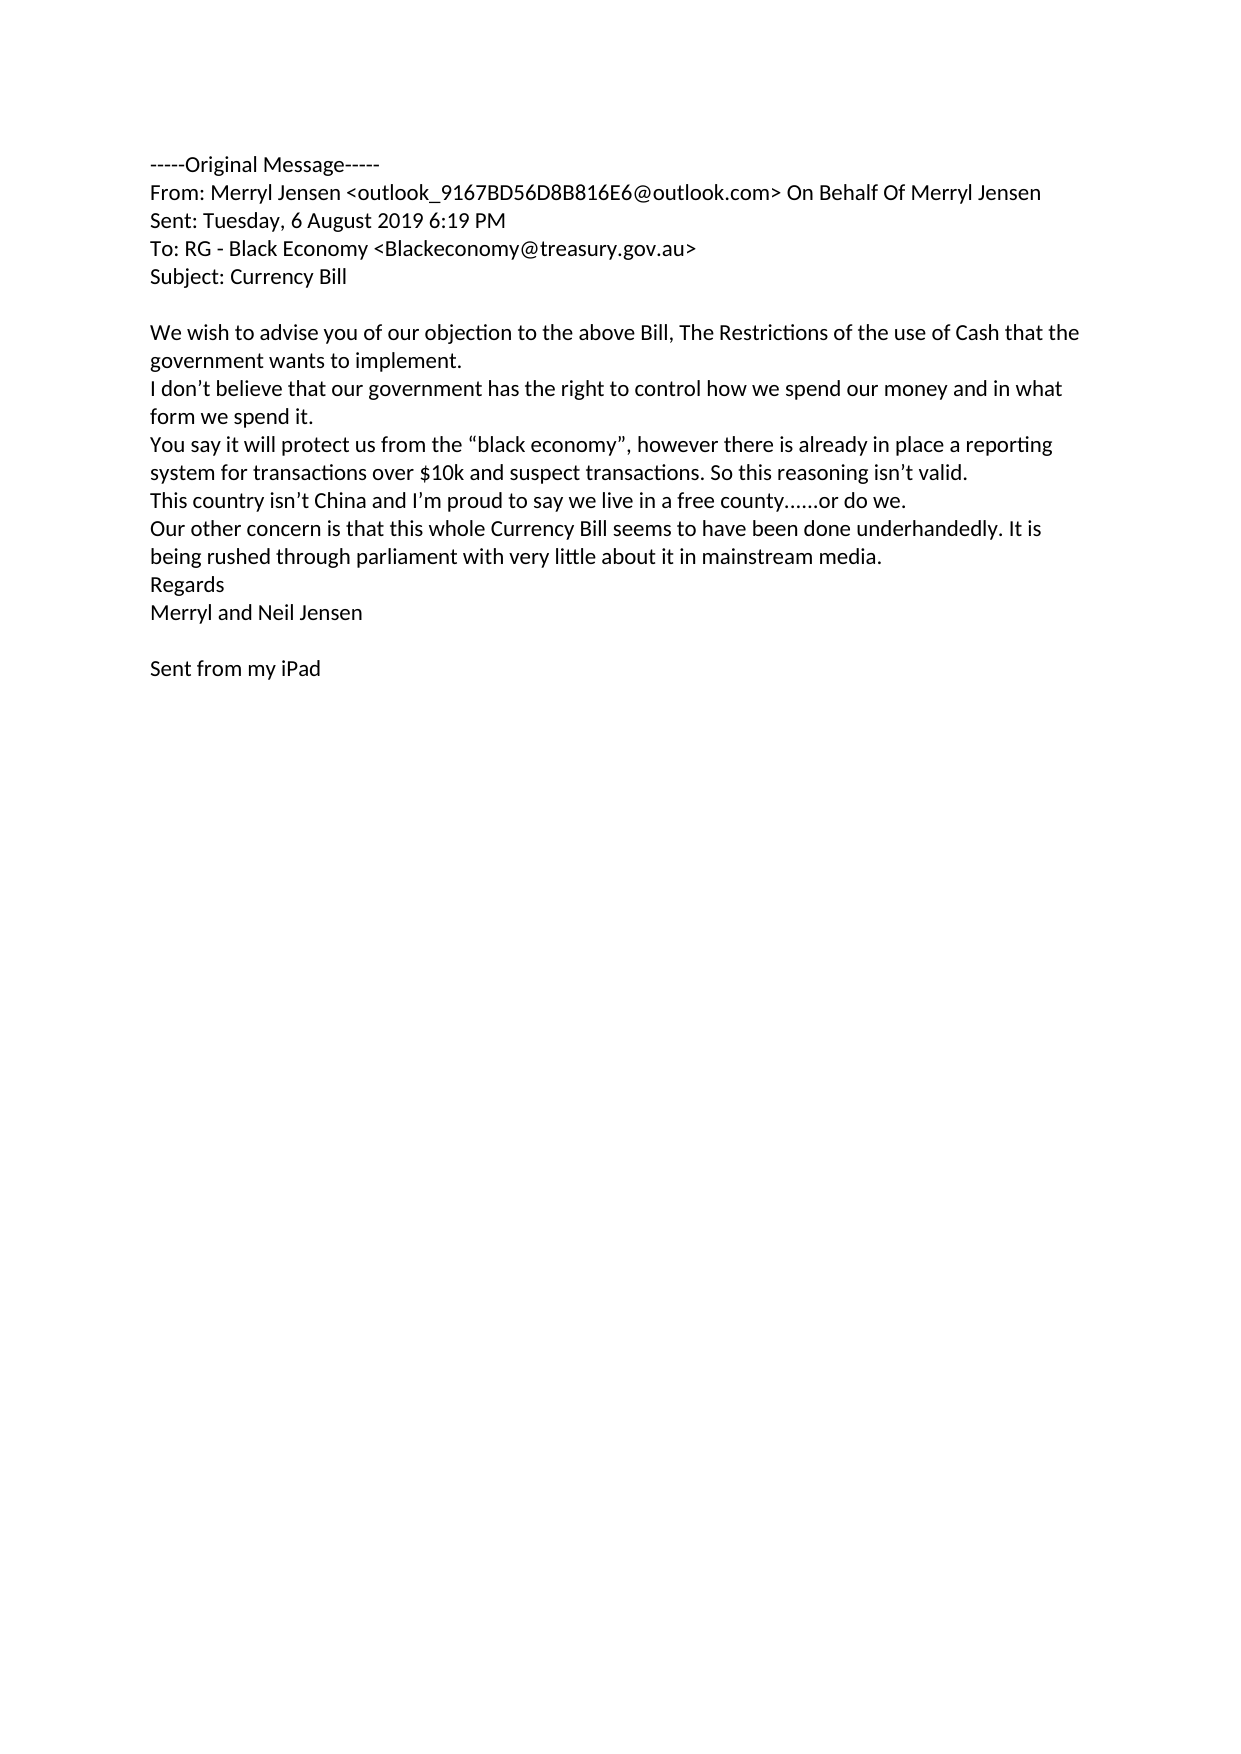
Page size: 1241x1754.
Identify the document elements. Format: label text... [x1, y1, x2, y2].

text We wish to advise you of our objection to the above Bill, The Restrictions of the use of Cash that the government wants to implement. [150, 318, 1090, 374]
text Our other concern is that this whole Currency Bill seems to have been done underhandedly. It is being rushed through parliament with very little about it in mainstream media. [150, 514, 1090, 570]
text Regards [150, 570, 1090, 598]
text You say it will protect us from the “black economy”, however there is already in place a reporting system for transactions over $10k and suspect transactions. So this reasoning isn’t valid. [150, 430, 1090, 486]
text Merryl and Neil Jensen [150, 598, 1090, 626]
text -----Original Message----- From: Merryl Jensen <outlook_9167BD56D8B816E6@outlook.com> On Behalf Of Merryl Jensen Sent: Tuesday, 6 August 2019 6:19 PM To: RG - Black Economy <Blackeconomy@treasury.gov.au> Subject: Currency Bill [150, 150, 1090, 290]
text I don’t believe that our government has the right to control how we spend our money and in what form we spend it. [150, 374, 1090, 430]
text This country isn’t China and I’m proud to say we live in a free county......or do we. [150, 486, 1090, 514]
text Sent from my iPad [150, 654, 1090, 682]
